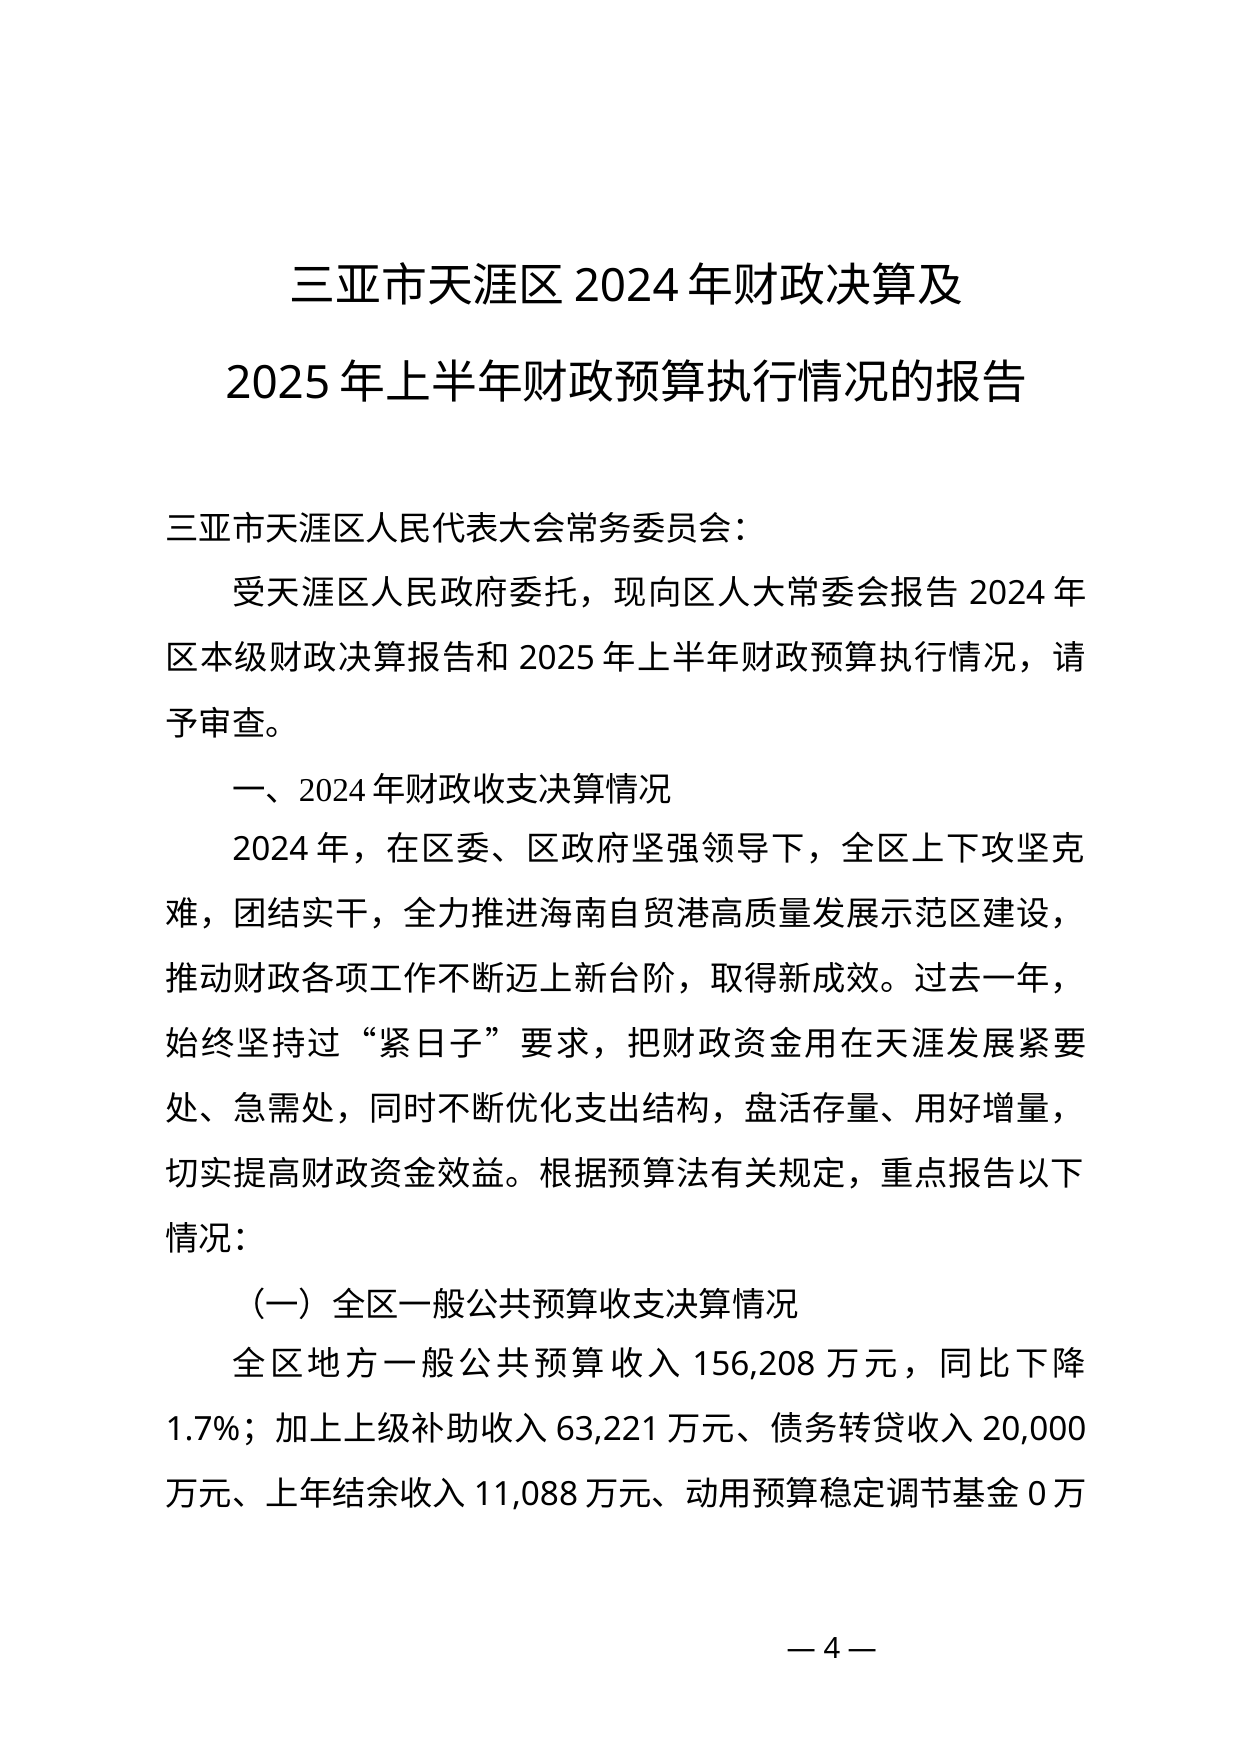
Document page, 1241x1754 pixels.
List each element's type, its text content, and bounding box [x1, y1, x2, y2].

text 2024年，在区委、区政府坚强领导下，全区上下攻坚克难，团结实干，全力推进海南自贸港高质量发展示范区建设，推动财政各项工作不断迈上新台阶，取得新成效。过去一年，始终坚持过“紧日子”要求，把财政资金用在天涯发展紧要处、急需处，同时不断优化支出结构，盘活存量、用好增量，切实提高财政资金效益。根据预算法有关规定，重点报告以下情况： [165, 813, 1087, 1268]
text 受天涯区人民政府委托，现向区人大常委会报告2024年区本级财政决算报告和2025年上半年财政预算执行情况，请予审查。 [165, 558, 1087, 753]
text 2025年上半年财政预算执行情况的报告 [165, 330, 1087, 428]
text （一）全区一般公共预算收支决算情况 [165, 1268, 1087, 1328]
text 一、2024年财政收支决算情况 [165, 753, 1087, 813]
text 三亚市天涯区2024年财政决算及 [165, 233, 1087, 330]
text 三亚市天涯区人民代表大会常务委员会： [165, 493, 1087, 558]
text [165, 1328, 1087, 1523]
